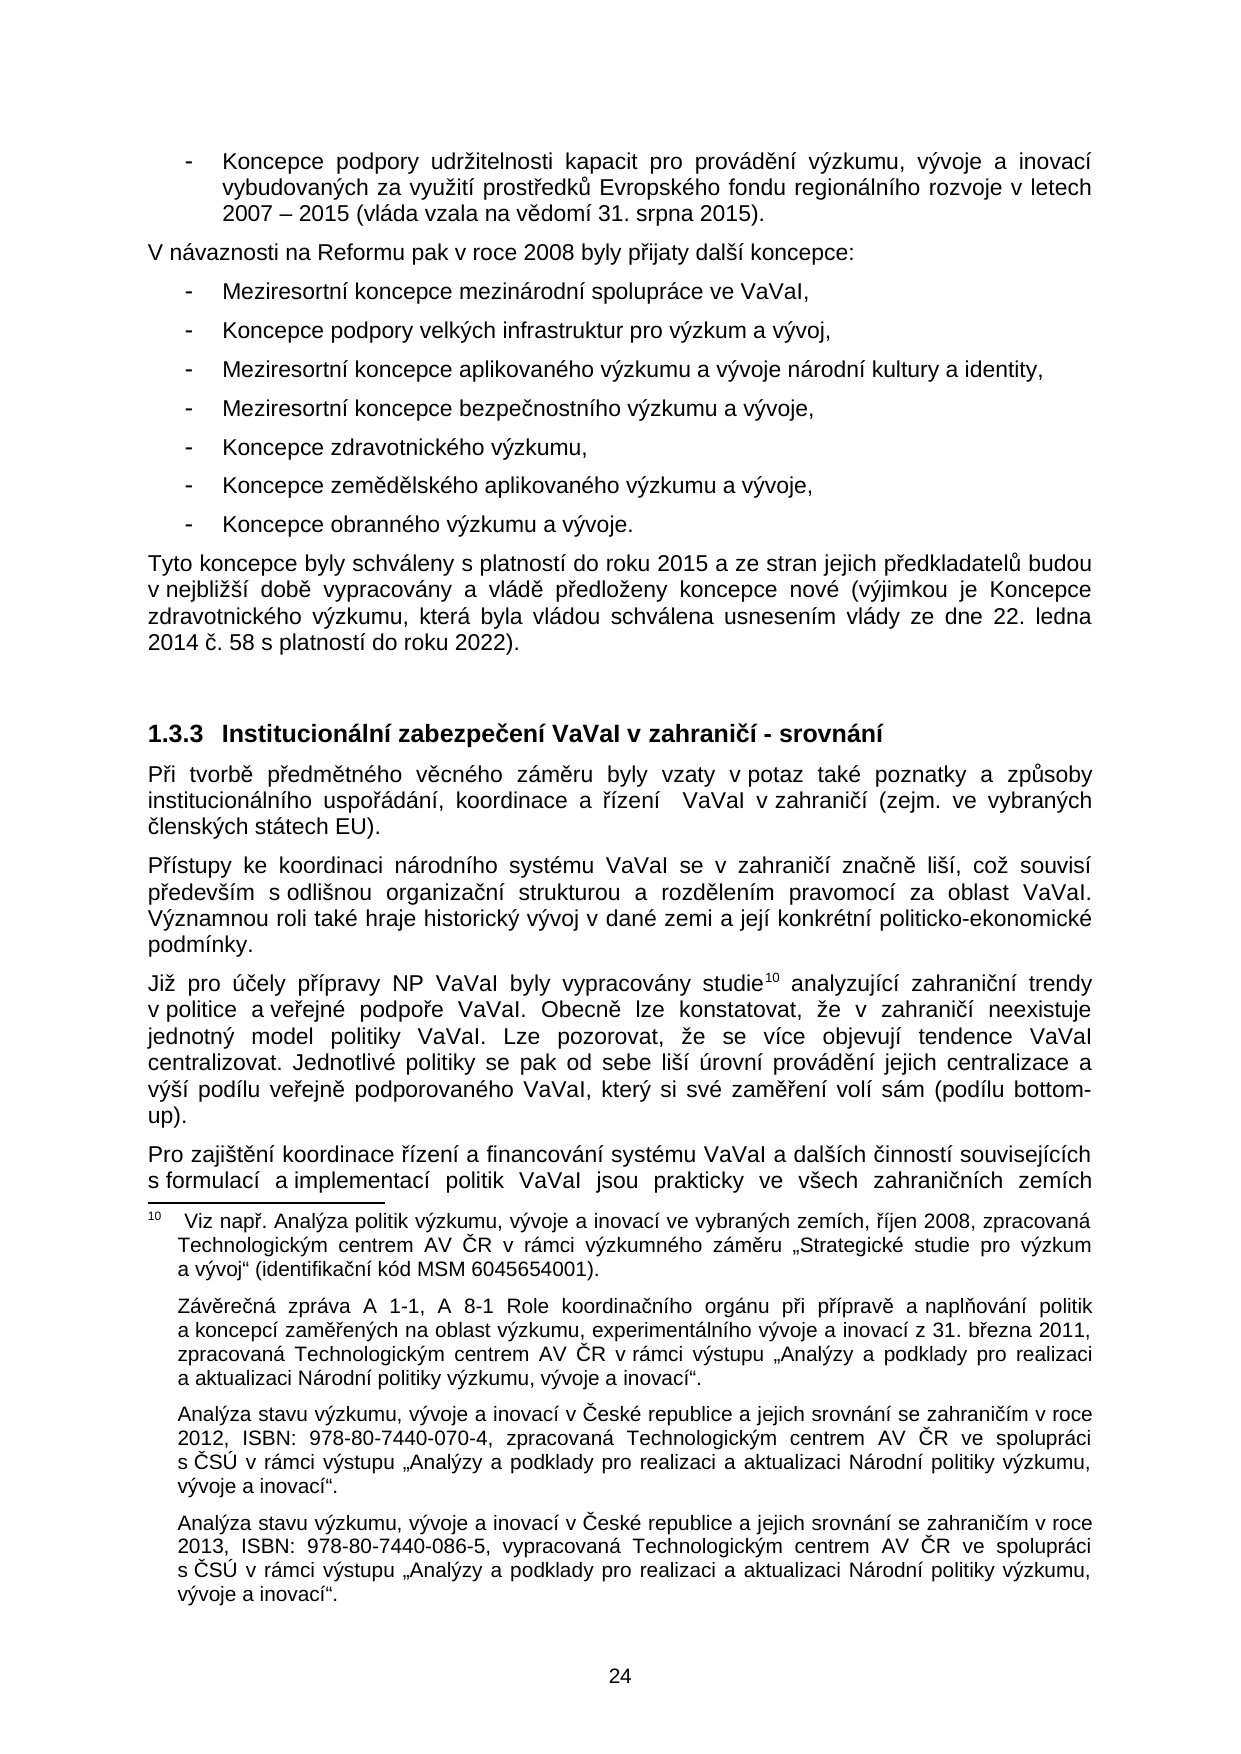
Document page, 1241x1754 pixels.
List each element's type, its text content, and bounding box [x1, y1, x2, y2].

list Koncepce podpory udržitelnosti kapacit pro provádění výzkumu, vývoje a inovací vybudovaných za využití prostředků Evropského fondu regionálního rozvoje v letech 2007 – 2015 (vláda vzala na vědomí 31. srpna 2015). [185, 148, 1092, 227]
text V návaznosti na Reformu pak v roce 2008 byly přijaty další koncepce: [148, 239, 1092, 266]
text Při tvorbě předmětného věcného záměru byly vzaty v potaz také poznatky a způsoby institucionálního uspořádání, koordinace a řízení VaVaI v zahraničí (zejm. ve vybraných členských státech EU). [148, 761, 1092, 840]
list Koncepce zemědělského aplikovaného výzkumu a vývoje, [185, 472, 1092, 499]
text Pro zajištění koordinace řízení a financování systému VaVaI a dalších činností souvisejících s formulací a implementací politik VaVaI jsou prakticky ve všech zahraničních zemích zřizovány orgány, které hrají významnou roli zejména v případě kompetencí rozdělených mezi dvě nebo více ministerstev. V dostupné literatuře však existuje poměrně málo ucelených prací, které by provedly zevrubné srovnání institucí pro VaVaI v různých zemích a tyto informace generalizovaly, což je dáno i tím, že jakákoliv zobecnění jsou, vzhledem k různým podmínkám a vývoji v různých zemích, značně obtížná. [148, 1141, 1092, 1193]
list Koncepce podpory velkých infrastruktur pro výzkum a vývoj, [185, 317, 1092, 343]
subtitle Institucionální zabezpečení VaVaI v zahraničí - srovnání [148, 719, 1092, 748]
list Meziresortní koncepce mezinárodní spolupráce ve VaVaI, [185, 278, 1092, 304]
list Meziresortní koncepce aplikovaného výzkumu a vývoje národní kultury a identity, [185, 356, 1092, 382]
text Tyto koncepce byly schváleny s platností do roku 2015 a ze stran jejich předkladatelů budou v nejbližší době vypracovány a vládě předloženy koncepce nové (výjimkou je Koncepce zdravotnického výzkumu, která byla vládou schválena usnesením vlády ze dne 22. ledna 2014 č. 58 s platností do roku 2022). [148, 550, 1092, 656]
text Přístupy ke koordinaci národního systému VaVaI se v zahraničí značně liší, což souvisí především s odlišnou organizační strukturou a rozdělením pravomocí za oblast VaVaI. Významnou roli také hraje historický vývoj v dané zemi a její konkrétní politicko-ekonomické podmínky. [148, 852, 1092, 958]
list Meziresortní koncepce bezpečnostního výzkumu a vývoje, [185, 395, 1092, 421]
text Již pro účely přípravy NP VaVaI byly vypracovány studie analyzující zahraniční trendy v politice a veřejné podpoře VaVaI. Obecně lze konstatovat, že v zahraničí neexistuje jednotný model politiky VaVaI. Lze pozorovat, že se více objevují tendence VaVaI centralizovat. Jednotlivé politiky se pak od sebe liší úrovní provádění jejich centralizace a výší podílu veřejně podporovaného VaVaI, který si své zaměření volí sám (podílu bottom-up). [148, 970, 1092, 1128]
list Koncepce obranného výzkumu a vývoje. [185, 511, 1092, 538]
list Koncepce zdravotnického výzkumu, [185, 433, 1092, 460]
